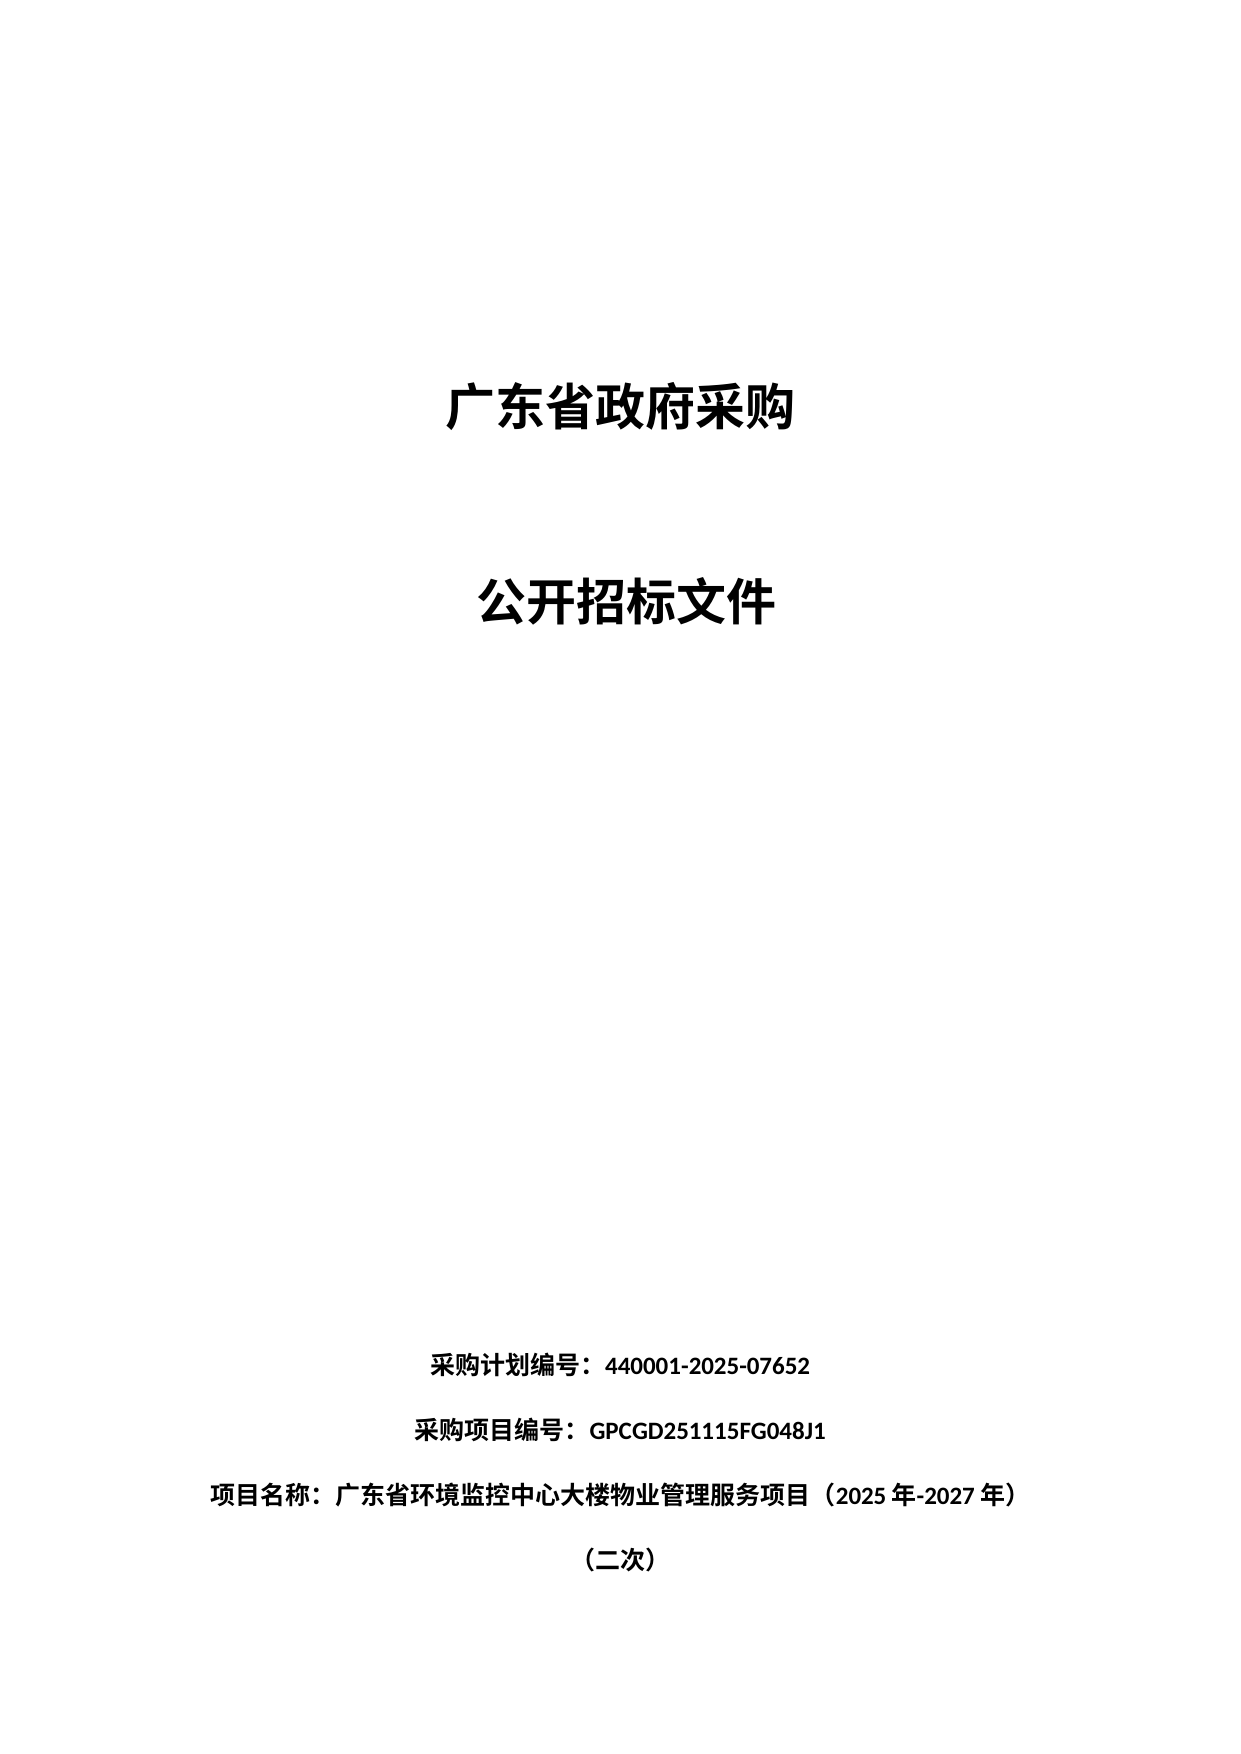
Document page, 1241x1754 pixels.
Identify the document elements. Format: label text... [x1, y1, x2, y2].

text 广东省政府采购 [187, 357, 1053, 454]
text 项目名称：广东省环境监控中心大楼物业管理服务项目（2025年-2027年）（二次） [187, 1462, 1053, 1592]
text 采购计划编号：440001-2025-07652 [187, 1332, 1053, 1397]
text 公开招标文件 [187, 552, 1053, 1332]
text 采购项目编号：GPCGD251115FG048J1 [187, 1397, 1053, 1462]
